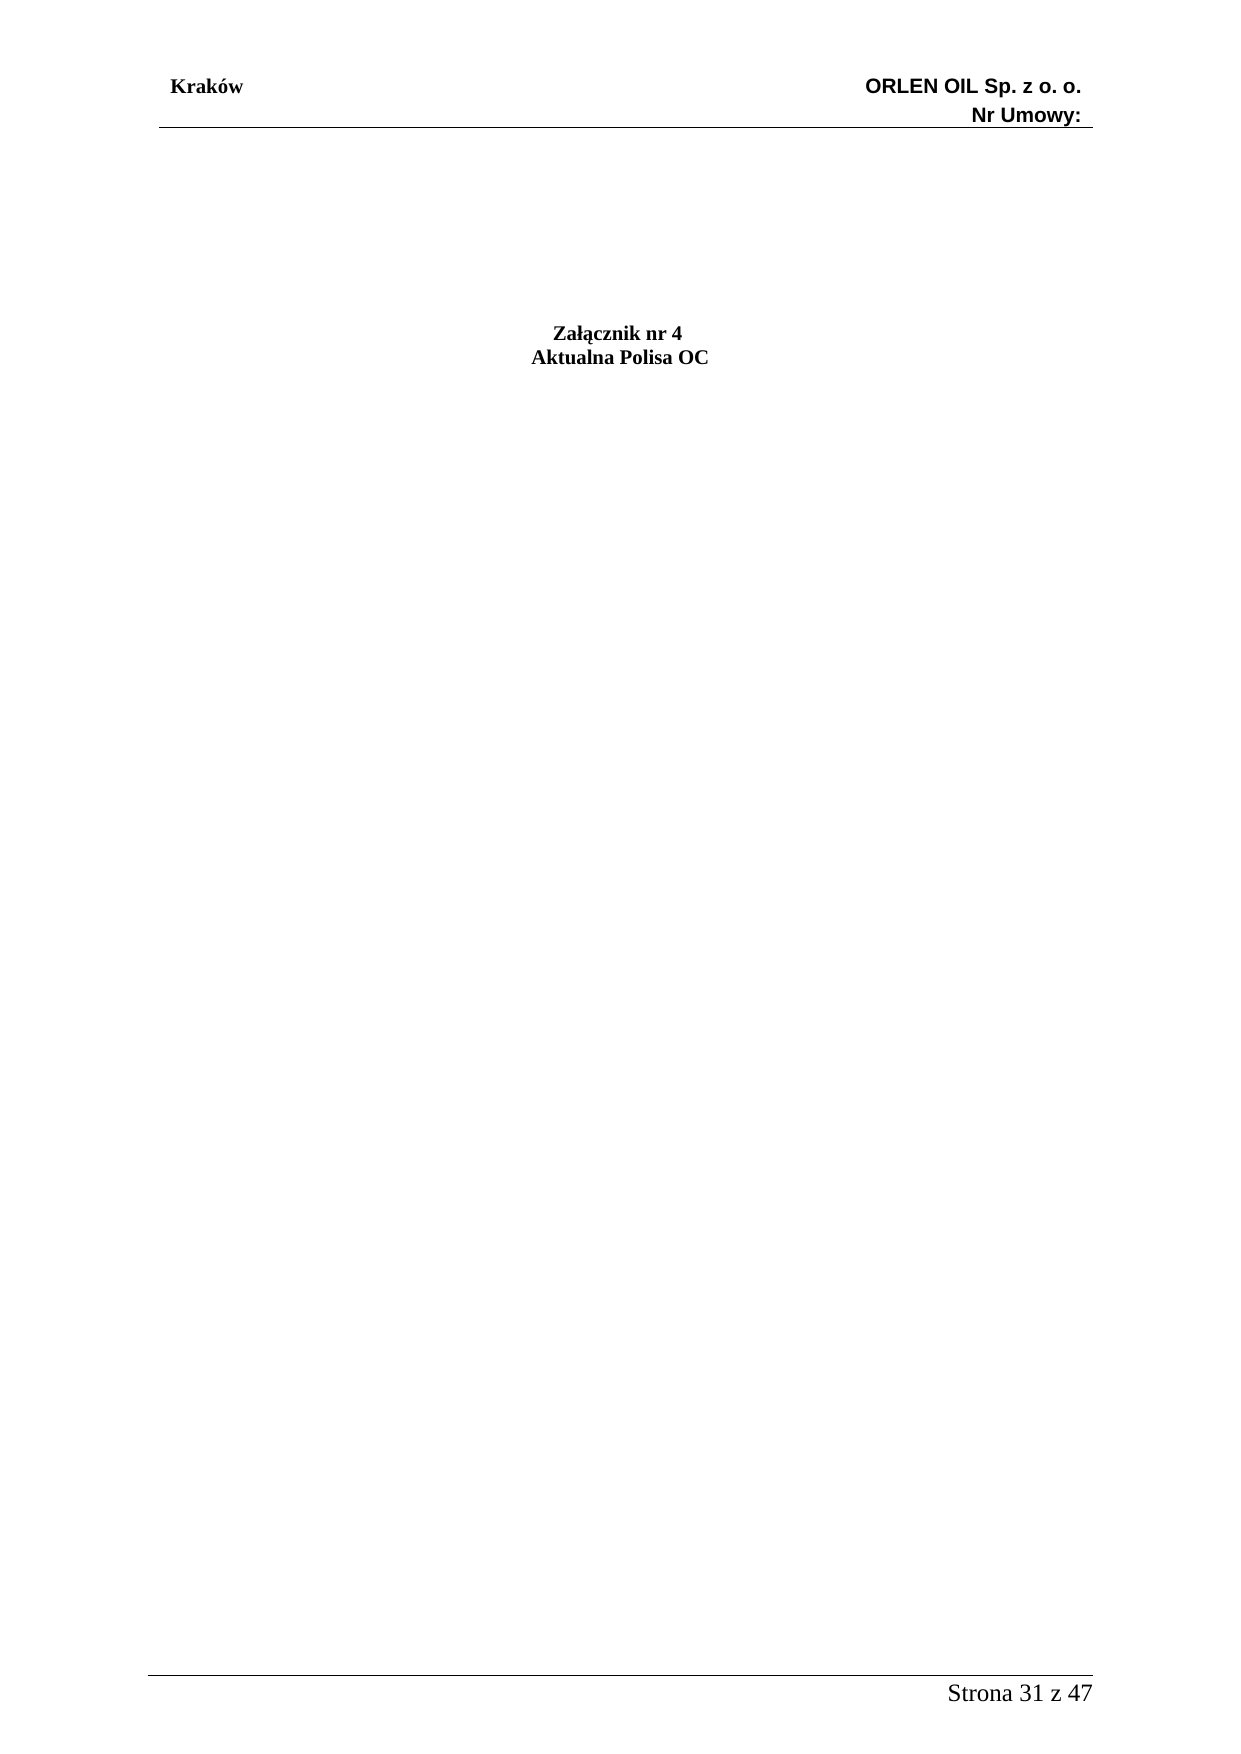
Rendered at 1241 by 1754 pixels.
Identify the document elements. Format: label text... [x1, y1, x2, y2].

text Załącznik nr 4 Aktualna Polisa OC [148, 321, 1093, 369]
